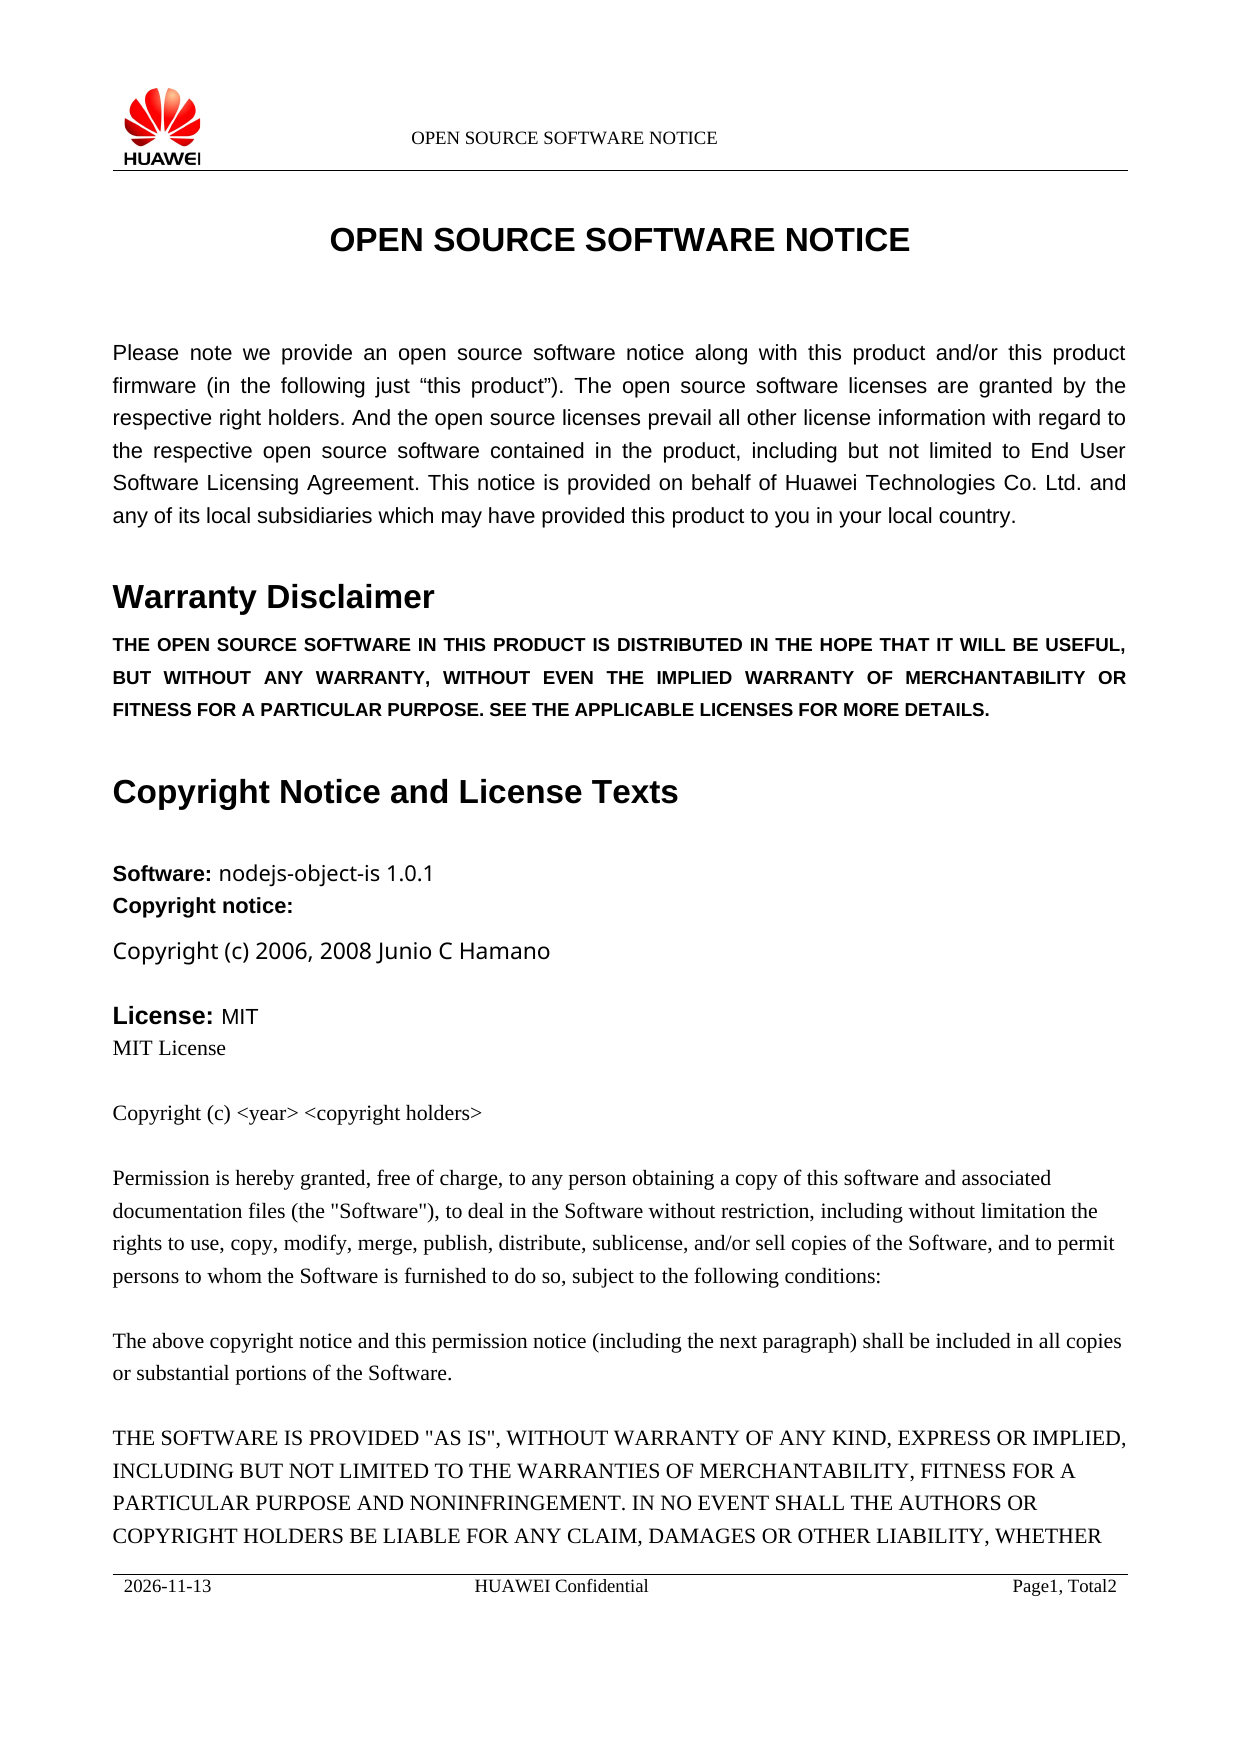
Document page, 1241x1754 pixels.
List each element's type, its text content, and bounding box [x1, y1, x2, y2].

text Copyright notice: [112, 889, 1128, 921]
text The open source software in this product is distributed in the hope that it will be useful, but WITHOUT ANY WARRANTY, without even the implied warranty of MERCHANTABILITY or FITNESS FOR A PARTICULAR PURPOSE. See the applicable licenses for more details. [112, 629, 1128, 726]
text Copyright (c) 2006, 2008 Junio C Hamano [112, 934, 1128, 999]
text Please note we provide an open source software notice along with this product and/or this product firmware (in the following just “this product”). The open source software licenses are granted by the respective right holders. And the open source licenses prevail all other license information with regard to the respective open source software contained in the product, including but not limited to End User Software Licensing Agreement. This notice is provided on behalf of Huawei Technologies Co. Ltd. and any of its local subsidiaries which may have provided this product to you in your local country. [112, 336, 1128, 531]
text OPEN SOURCE SOFTWARE NOTICE [112, 206, 1128, 271]
picture [124, 88, 201, 165]
text Copyright Notice and License Texts [112, 759, 1128, 824]
text License: MIT [112, 999, 1128, 1031]
text Warranty Disclaimer [112, 564, 1128, 629]
title Software: nodejs-object-is 1.0.1 [112, 856, 1128, 889]
